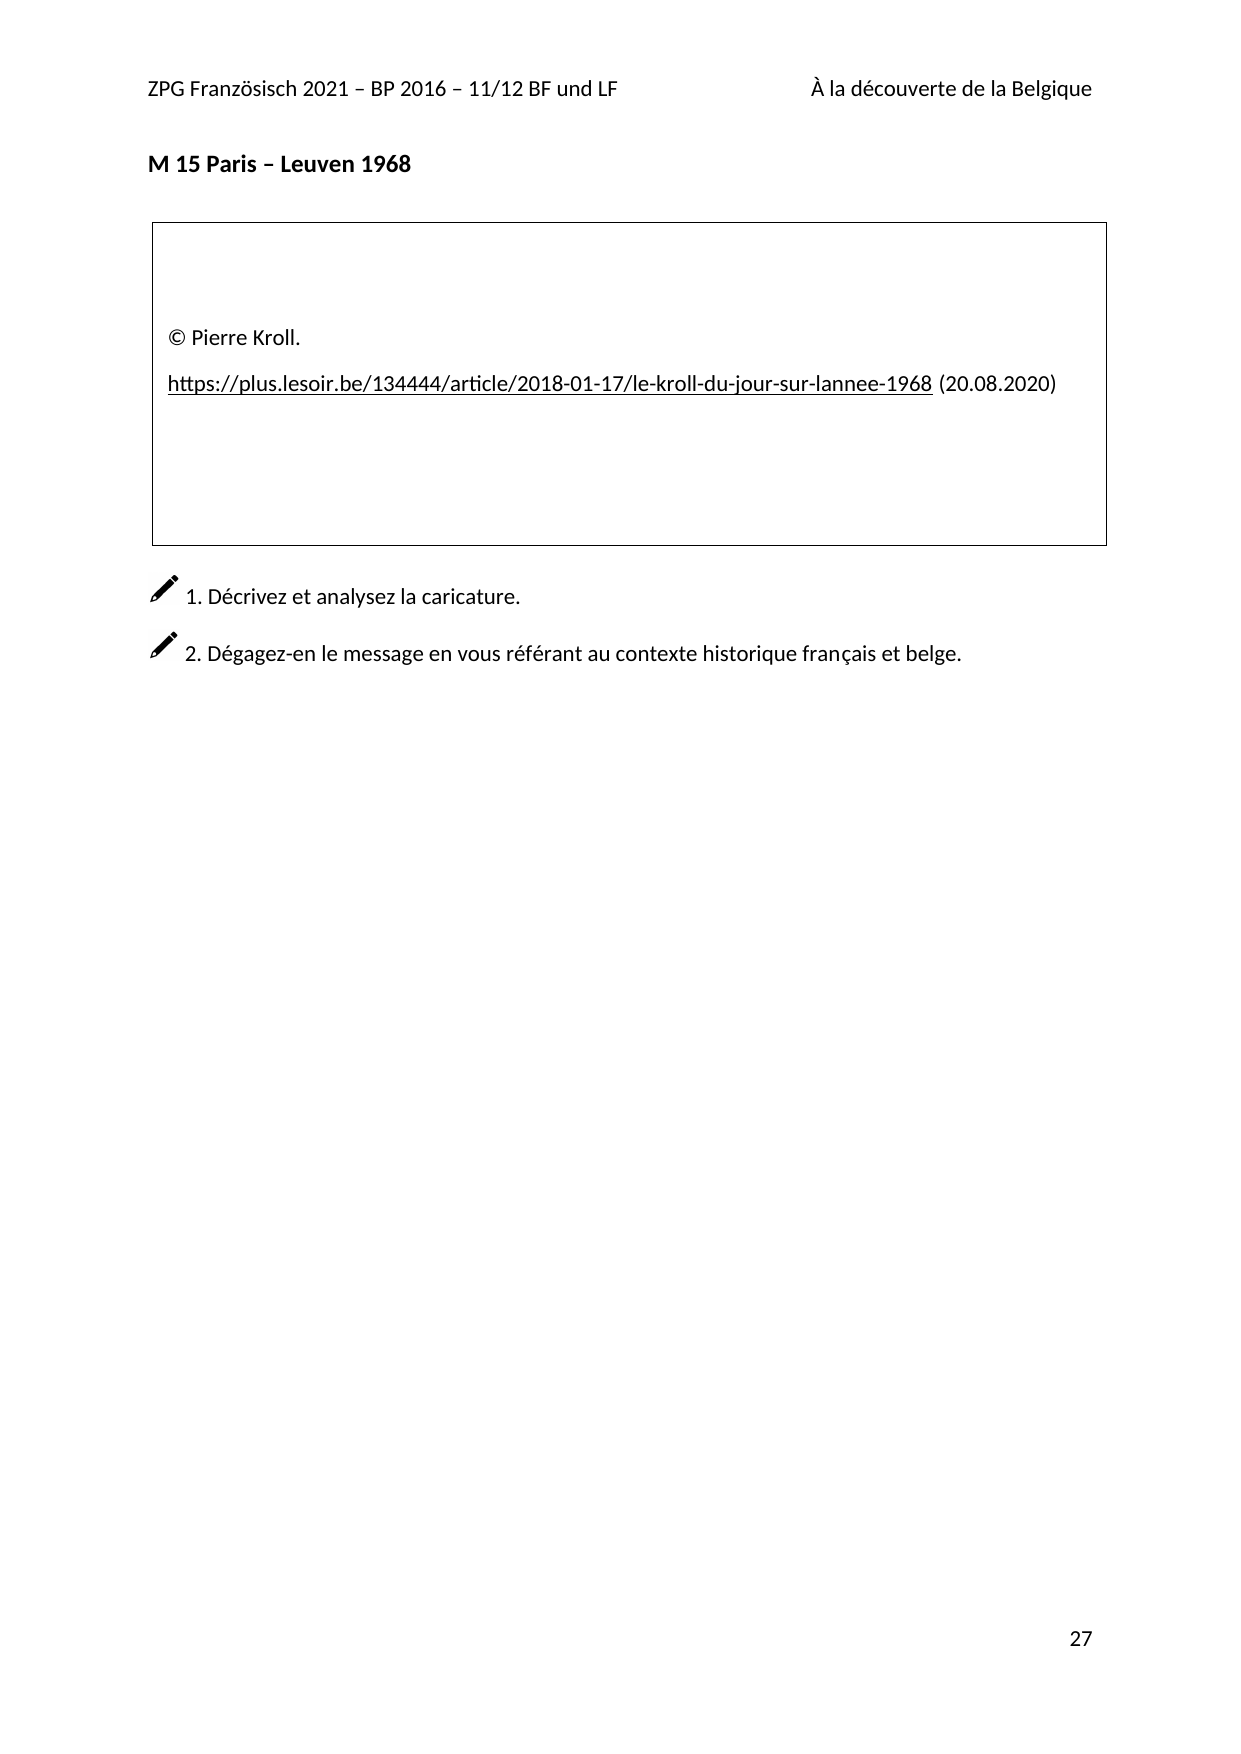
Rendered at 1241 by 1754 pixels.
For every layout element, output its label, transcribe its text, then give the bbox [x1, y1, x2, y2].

text 1. Décrivez et analysez la caricature. [148, 572, 1092, 610]
picture [147, 572, 181, 605]
text 2. Dégagez-en le message en vous référant au contexte historique français et belge. [148, 629, 1092, 667]
picture [147, 629, 180, 661]
text M 15 Paris – Leuven 1968 [148, 148, 1092, 178]
